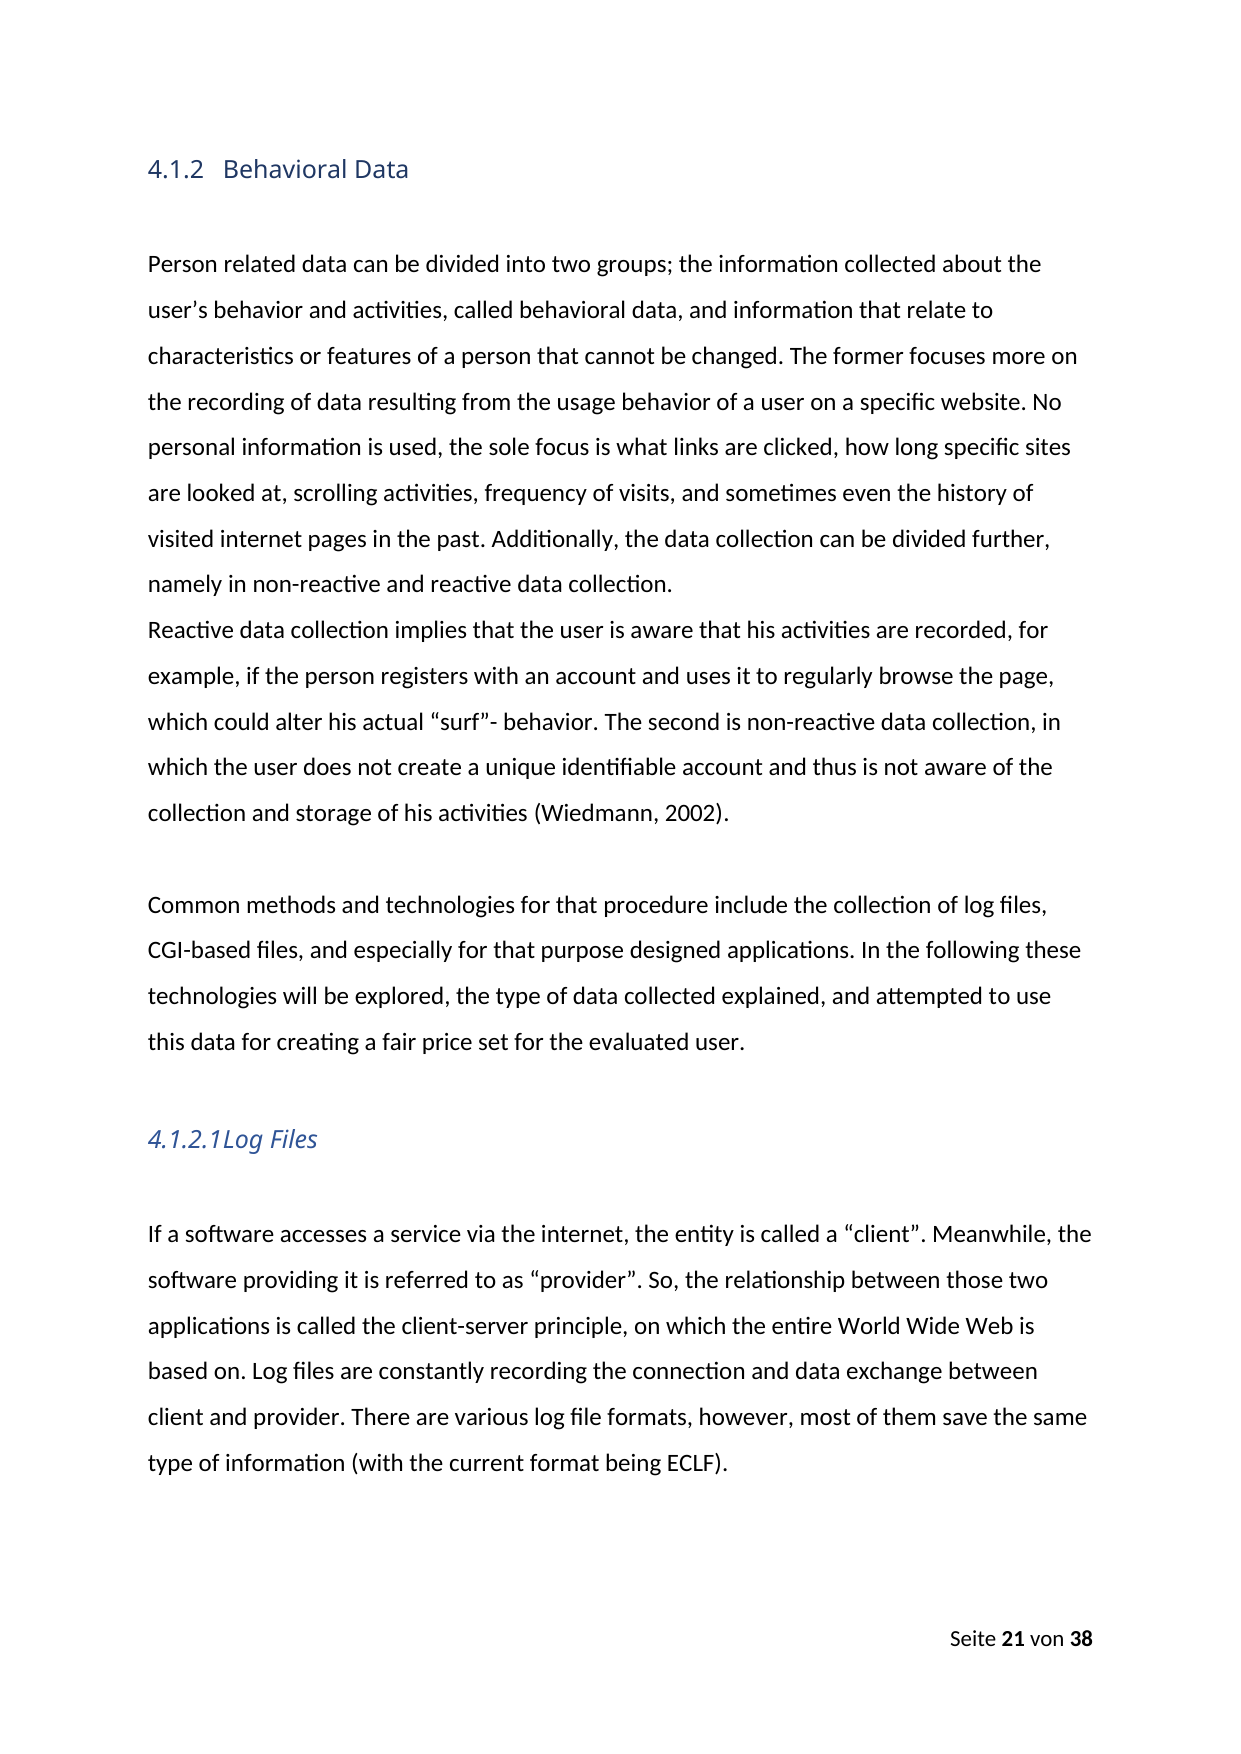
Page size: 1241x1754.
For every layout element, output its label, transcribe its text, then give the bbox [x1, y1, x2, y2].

text Common methods and technologies for that procedure include the collection of log files, CGI-based files, and especially for that purpose designed applications. In the following these technologies will be explored, the type of data collected explained, and attempted to use this data for creating a fair price set for the evaluated user. [148, 889, 1093, 1056]
subtitle Behavioral Data [148, 152, 1093, 186]
text If a software accesses a service via the internet, the entity is called a “client”. Meanwhile, the software providing it is referred to as “provider”. So, the relationship between those two applications is called the client-server principle, on which the entire World Wide Web is based on. Log files are constantly recording the connection and data exchange between client and provider. There are various log file formats, however, most of them save the same type of information (with the current format being ECLF). [148, 1218, 1093, 1477]
subtitle Log Files [148, 1122, 1093, 1156]
text Reactive data collection implies that the user is aware that his activities are recorded, for example, if the person registers with an account and uses it to regularly browse the page, which could alter his actual “surf”- behavior. The second is non-reactive data collection, in which the user does not create a unique identifiable account and thus is not aware of the collection and storage of his activities . [148, 614, 1093, 828]
text Person related data can be divided into two groups; the information collected about the user’s behavior and activities, called behavioral data, and information that relate to characteristics or features of a person that cannot be changed. The former focuses more on the recording of data resulting from the usage behavior of a user on a specific website. No personal information is used, the sole focus is what links are clicked, how long specific sites are looked at, scrolling activities, frequency of visits, and sometimes even the history of visited internet pages in the past. Additionally, the data collection can be divided further, namely in non-reactive and reactive data collection. [148, 248, 1093, 599]
